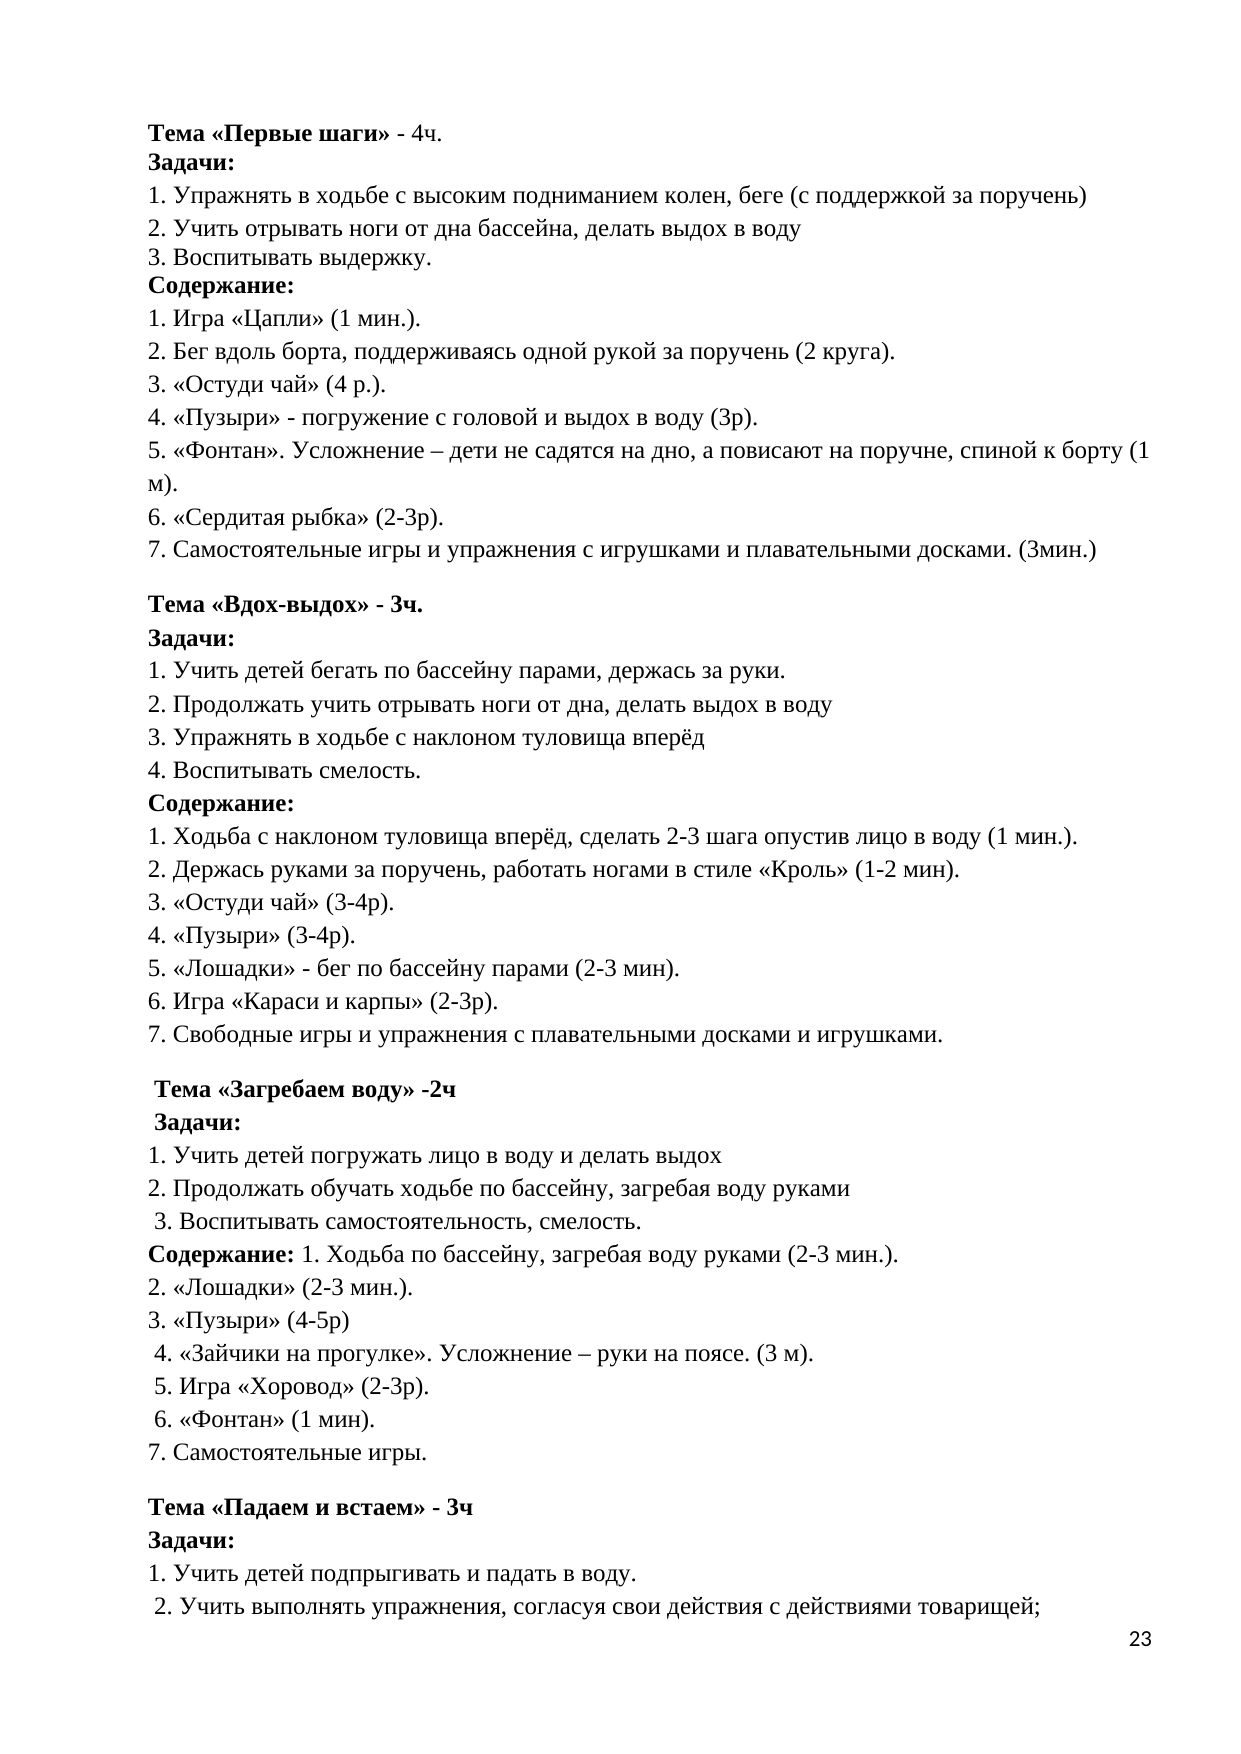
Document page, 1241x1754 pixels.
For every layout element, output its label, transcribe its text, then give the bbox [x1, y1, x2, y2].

text 7. Свободные игры и упражнения с плавательными досками и игрушками. [148, 1019, 1152, 1048]
text 2. «Лошадки» (2-3 мин.). [148, 1272, 1152, 1301]
text 7. Самостоятельные игры. [148, 1437, 1152, 1466]
text 2. Учить отрывать ноги от дна бассейна, делать выдох в воду [148, 213, 1152, 242]
text 2. Бег вдоль борта, поддерживаясь одной рукой за поручень (2 круга). [148, 336, 1152, 365]
text 3. «Остуди чай» (3-4р). [148, 887, 1152, 916]
text 6. «Сердитая рыбка» (2-3р). [148, 502, 1152, 530]
text 6. «Фонтан» (1 мин). [148, 1404, 1152, 1433]
text Задачи: [148, 623, 1152, 651]
text Задачи: [148, 147, 1152, 176]
text 4. «Пузыри» (3-4р). [148, 920, 1152, 948]
text 1. Учить детей подпрыгивать и падать в воду. [148, 1558, 1152, 1587]
text Тема «Падаем и встаем» - 3ч [148, 1492, 1152, 1521]
text Содержание: [148, 270, 1152, 299]
text 2. Учить выполнять упражнения, согласуя свои действия с действиями товарищей; [148, 1591, 1152, 1620]
text 3. «Остуди чай» (4 р.). [148, 369, 1152, 398]
text Тема «Вдох-выдох» - 3ч. [148, 589, 1152, 618]
text 2. Держась руками за поручень, работать ногами в стиле «Кроль» (1-2 мин). [148, 854, 1152, 882]
text 4. Воспитывать смелость. [148, 755, 1152, 783]
text 2. Продолжать обучать ходьбе по бассейну, загребая воду руками [148, 1173, 1152, 1202]
text Содержание: [148, 788, 1152, 816]
text 5. Игра «Хоровод» (2-3р). [148, 1371, 1152, 1400]
text 5. «Лошадки» - бег по бассейну парами (2-3 мин). [148, 953, 1152, 982]
text 3. Воспитывать самостоятельность, смелость. [148, 1206, 1152, 1235]
text 4. «Пузыри» - погружение с головой и выдох в воду (3р). [148, 402, 1152, 431]
text 1. Учить детей бегать по бассейну парами, держась за руки. [148, 656, 1152, 684]
text 4. «Зайчики на прогулке». Усложнение – руки на поясе. (3 м). [148, 1338, 1152, 1367]
text Задачи: [148, 1525, 1152, 1554]
text 1. Упражнять в ходьбе с высоким подниманием колен, беге (с поддержкой за поручень) [148, 180, 1152, 209]
text Задачи: [148, 1107, 1152, 1136]
text 1. Ходьба с наклоном туловища вперёд, сделать 2-3 шага опустив лицо в воду (1 мин.). [148, 821, 1152, 849]
text 3. Упражнять в ходьбе с наклоном туловища вперёд [148, 722, 1152, 750]
text 3. «Пузыри» (4-5р) [148, 1305, 1152, 1334]
text 1. Игра «Цапли» (1 мин.). [148, 303, 1152, 332]
text 7. Самостоятельные игры и упражнения с игрушками и плавательными досками. (3мин.) [148, 534, 1152, 563]
text 1. Учить детей погружать лицо в воду и делать выдох [148, 1140, 1152, 1169]
text 6. Игра «Караси и карпы» (2-3р). [148, 986, 1152, 1014]
text Содержание: 1. Ходьба по бассейну, загребая воду руками (2-3 мин.). [148, 1239, 1152, 1268]
text Тема «Загребаем воду» -2ч [148, 1074, 1152, 1103]
text 3. Воспитывать выдержку. [148, 242, 1152, 270]
text Тема «Первые шаги» - 4ч. [148, 118, 1152, 147]
text 5. «Фонтан». Усложнение – дети не садятся на дно, а повисают на поручне, спиной к борту (1 м). [148, 436, 1152, 497]
text 2. Продолжать учить отрывать ноги от дна, делать выдох в воду [148, 689, 1152, 717]
